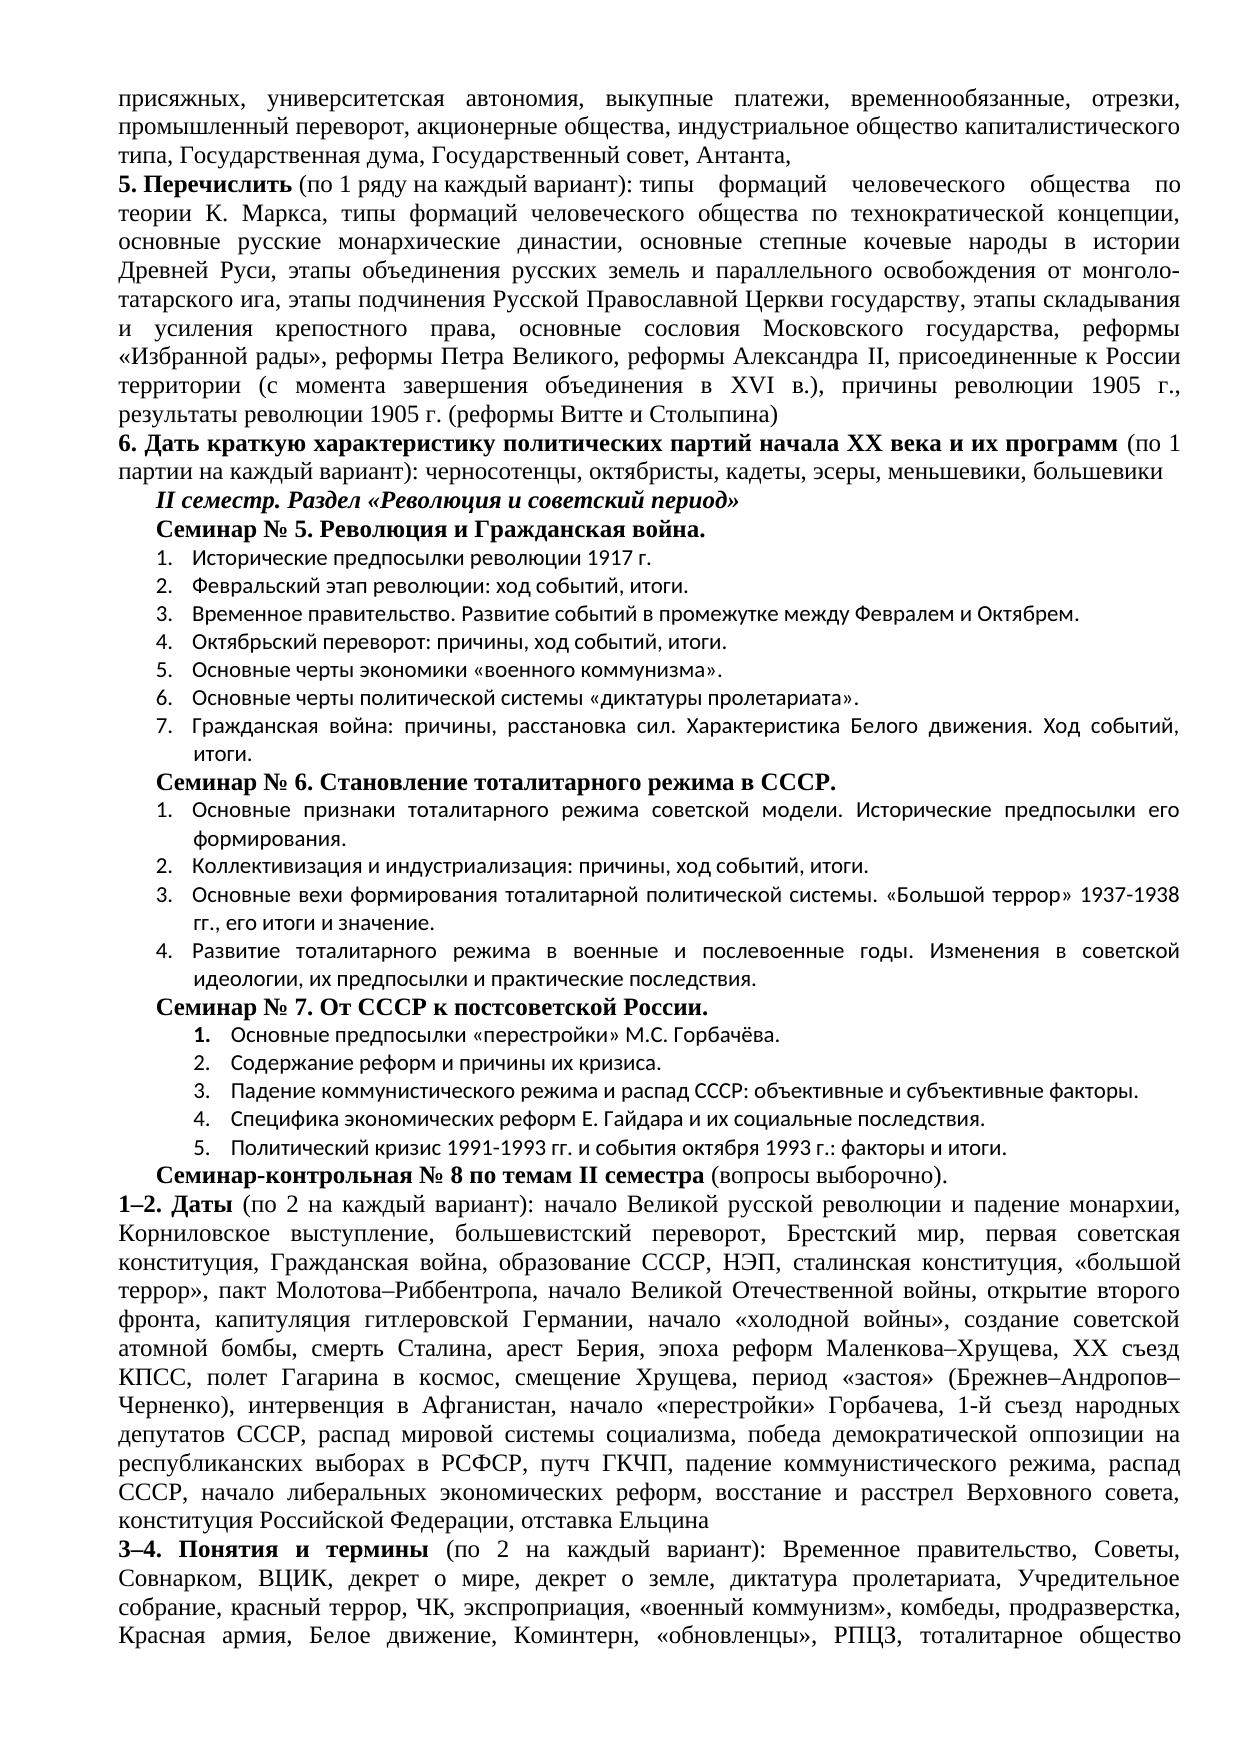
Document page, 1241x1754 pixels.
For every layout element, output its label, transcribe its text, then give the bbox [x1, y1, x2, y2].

list Основные признаки тоталитарного режима советской модели. Исторические предпосылки его формирования. [156, 796, 1181, 852]
list Коллективизация и индустриализация: причины, ход событий, итоги. [156, 852, 1181, 880]
text Семинар № 5. Революция и Гражданская война. [156, 514, 1181, 543]
text II семестр. Раздел «Революция и советский период» [156, 485, 1181, 514]
list Специфика экономических реформ Е. Гайдара и их социальные последствия. [193, 1104, 1181, 1133]
list Падение коммунистического режима и распад СССР: объективные и субъективные факторы. [193, 1077, 1181, 1104]
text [118, 1534, 1181, 1649]
list Октябрьский переворот: причины, ход событий, итоги. [156, 627, 1181, 655]
text Семинар-контрольная № 8 по темам II семестра (вопросы выборочно). [156, 1161, 1181, 1189]
list Гражданская война: причины, расстановка сил. Характеристика Белого движения. Ход событий, итоги. [156, 711, 1181, 767]
list Содержание реформ и причины их кризиса. [193, 1048, 1181, 1077]
list Политический кризис 1991-1993 гг. и события октября 1993 г.: факторы и итоги. [193, 1133, 1181, 1161]
list Основные черты политической системы «диктатуры пролетариата». [156, 683, 1181, 711]
list Февральский этап революции: ход событий, итоги. [156, 571, 1181, 599]
list Основные вехи формирования тоталитарной политической системы. «Большой террор» 1937-1938 гг., его итоги и значение. [156, 880, 1181, 936]
text 6. Дать краткую характеристику политических партий начала ХХ века и их программ (по 1 партии на каждый вариант): черносотенцы, октябристы, кадеты, эсеры, меньшевики, большевики [118, 428, 1181, 485]
list Основные предпосылки «перестройки» М.С. Горбачёва. [193, 1021, 1181, 1048]
list Основные черты экономики «военного коммунизма». [156, 655, 1181, 683]
list Временное правительство. Развитие событий в промежутке между Февралем и Октябрем. [156, 599, 1181, 627]
text 5. Перечислить (по 1 ряду на каждый вариант): типы формаций человеческого общества по теории К. Маркса, типы формаций человеческого общества по технократической концепции, основные русские монархические династии, основные степные кочевые народы в истории Древней Руси, этапы объединения русских земель и параллельного освобождения от монголо-татарского ига, этапы подчинения Русской Православной Церкви государству, этапы складывания и усиления крепостного права, основные сословия Московского государства, реформы «Избранной рады», реформы Петра Великого, реформы Александра II, присоединенные к России территории (с момента завершения объединения в XVI в.), причины революции 1905 г., результаты революции 1905 г. (реформы Витте и Столыпина) [118, 169, 1181, 428]
list Развитие тоталитарного режима в военные и послевоенные годы. Изменения в советской идеологии, их предпосылки и практические последствия. [156, 936, 1181, 992]
text 1–2. Даты (по 2 на каждый вариант): начало Великой русской революции и падение монархии, Корниловское выступление, большевистский переворот, Брестский мир, первая советская конституция, Гражданская война, образование СССР, НЭП, сталинская конституция, «большой террор», пакт Молотова–Риббентропа, начало Великой Отечественной войны, открытие второго фронта, капитуляция гитлеровской Германии, начало «холодной войны», создание советской атомной бомбы, смерть Сталина, арест Берия, эпоха реформ Маленкова–Хрущева, ХХ съезд КПСС, полет Гагарина в космос, смещение Хрущева, период «застоя» (Брежнев–Андропов–Черненко), интервенция в Афганистан, начало «перестройки» Горбачева, 1-й съезд народных депутатов СССР, распад мировой системы социализма, победа демократической оппозиции на республиканских выборах в РСФСР, путч ГКЧП, падение коммунистического режима, распад СССР, начало либеральных экономических реформ, восстание и расстрел Верховного совета, конституция Российской Федерации, отставка Ельцина [118, 1189, 1181, 1534]
text Семинар № 7. От СССР к постсоветской России. [156, 992, 1181, 1021]
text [118, 83, 1181, 169]
text Семинар № 6. Становление тоталитарного режима в СССР. [156, 767, 1181, 796]
list Исторические предпосылки революции 1917 г. [156, 543, 1181, 571]
